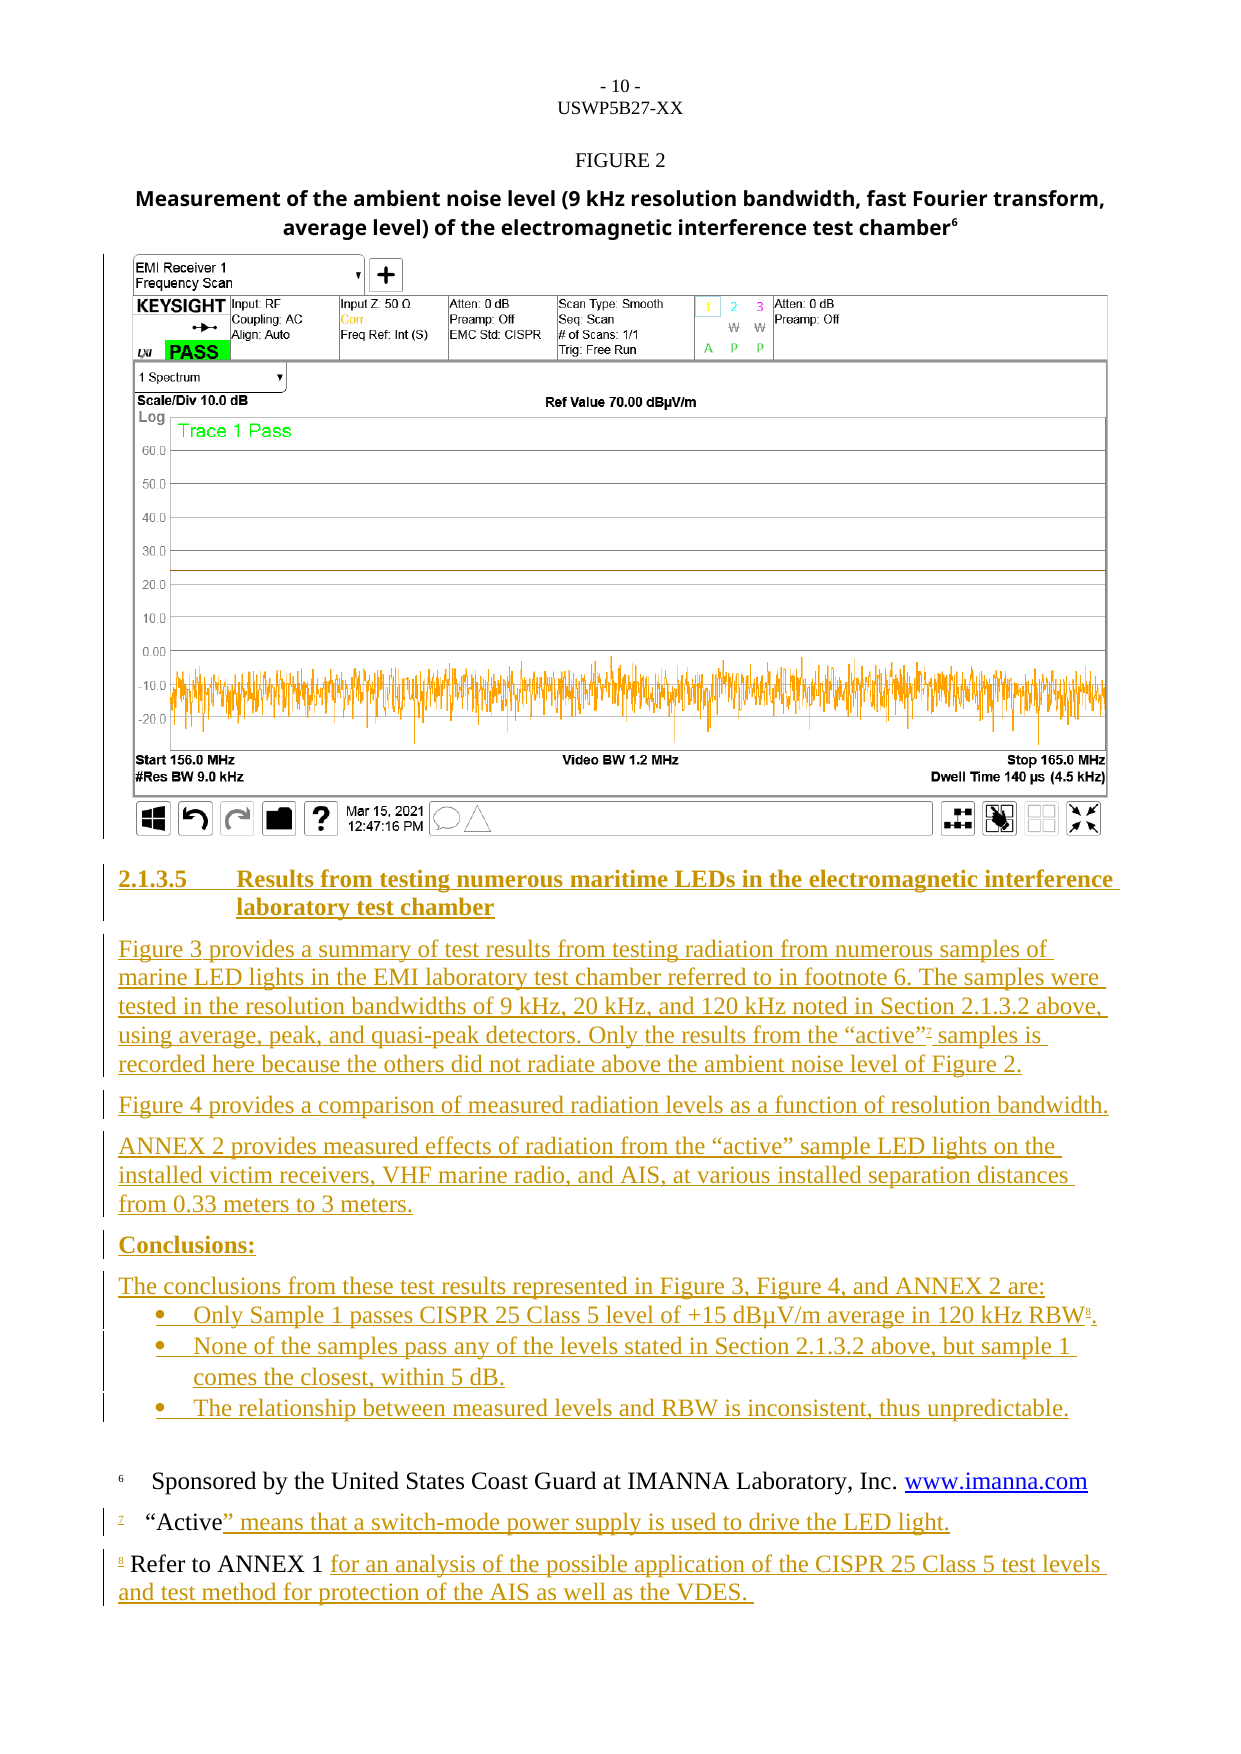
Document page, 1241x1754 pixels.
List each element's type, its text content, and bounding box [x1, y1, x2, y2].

title Measurement of the ambient noise level (9 kHz resolution bandwidth, fast Fourier transform, average level) of the electromagnetic interference test chamber [118, 184, 1122, 241]
picture [132, 253, 1108, 839]
text Figure 2 [118, 148, 1122, 172]
